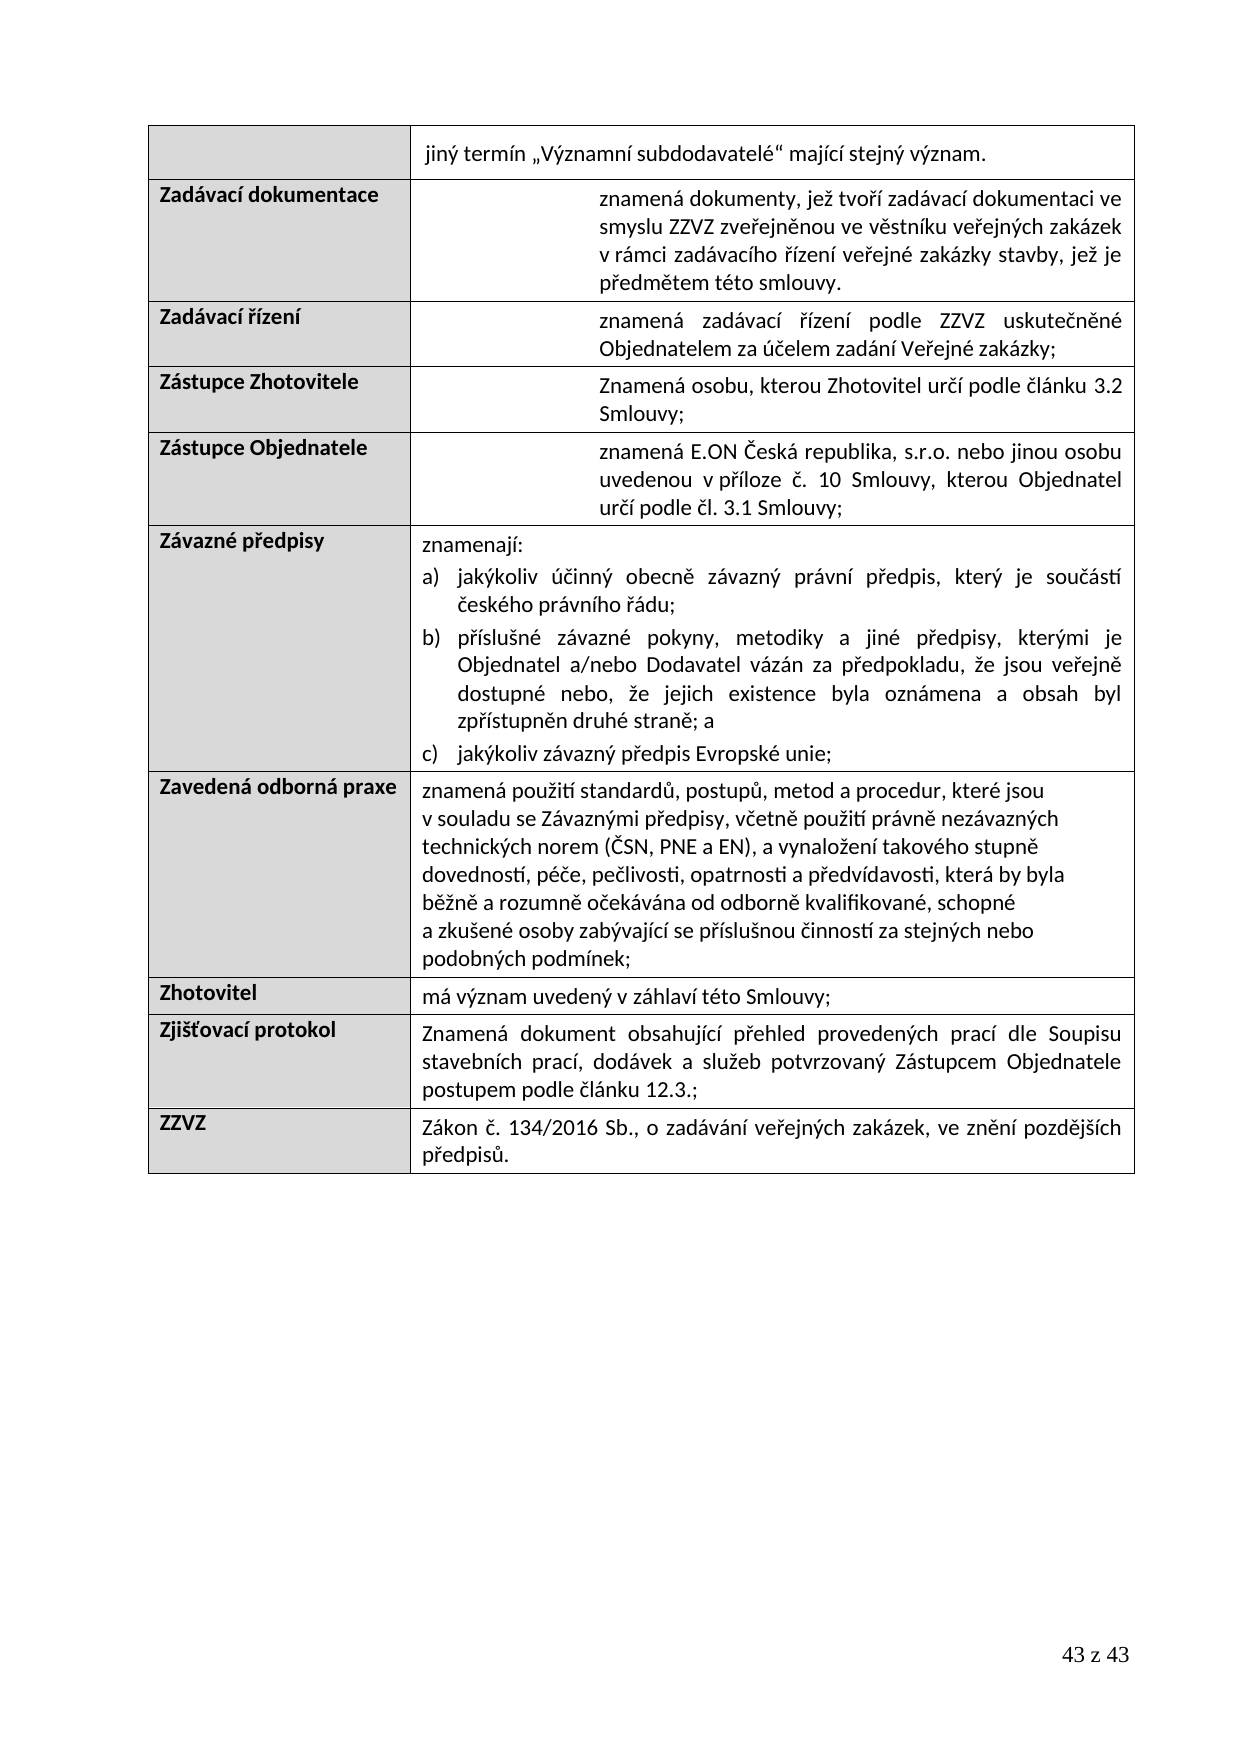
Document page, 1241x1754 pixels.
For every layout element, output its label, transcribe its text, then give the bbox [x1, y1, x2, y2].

table_cell znamená použití standardů, postupů, metod a procedur, které jsou v souladu se Závaznými předpisy, včetně použití právně nezávazných technických norem (ČSN, PNE a EN), a vynaložení takového stupně dovedností, péče, pečlivosti, opatrnosti a předvídavosti, která by byla běžně a rozumně očekávána od odborně kvalifikované, schopné a zkušené osoby zabývající se příslušnou činností za stejných nebo podobných podmínek; [411, 772, 1134, 977]
table_cell Závazné předpisy [149, 526, 410, 771]
table_cell znamená E.ON Česká republika, s.r.o. nebo jinou osobu uvedenou v příloze č. 10 Smlouvy, kterou Objednatel určí podle čl. 3.1 Smlouvy; [411, 433, 1134, 525]
table_cell Zástupce Zhotovitele [149, 367, 410, 432]
table_cell znamenají: jakýkoliv účinný obecně závazný právní předpis, který je součástí českého právního řádu; příslušné závazné pokyny, metodiky a jiné předpisy, kterými je Objednatel a/nebo Dodavatel vázán za předpokladu, že jsou veřejně dostupné nebo, že jejich existence byla oznámena a obsah byl zpřístupněn druhé straně; a jakýkoliv závazný předpis Evropské unie; [411, 526, 1134, 771]
table_cell má význam uvedený v záhlaví této Smlouvy; [411, 978, 1134, 1014]
table_cell Zavedená odborná praxe [149, 772, 410, 977]
table_cell Zadávací řízení [149, 302, 410, 366]
table_cell Zástupce Objednatele [149, 433, 410, 525]
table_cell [411, 126, 1134, 179]
table_cell Zákon č. 134/2016 Sb., o zadávání veřejných zakázek, ve znění pozdějších předpisů. [411, 1109, 1134, 1173]
table_cell Zadávací dokumentace [149, 180, 410, 301]
table_cell ZZVZ [149, 1109, 410, 1173]
table_cell znamená zadávací řízení podle ZZVZ uskutečněné Objednatelem za účelem zadání Veřejné zakázky; [411, 302, 1134, 366]
table_cell Znamená osobu, kterou Zhotovitel určí podle článku 3.2 Smlouvy; [411, 367, 1134, 432]
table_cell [149, 126, 410, 179]
table_cell Znamená dokument obsahující přehled provedených prací dle Soupisu stavebních prací, dodávek a služeb potvrzovaný Zástupcem Objednatele postupem podle článku 12.3.; [411, 1015, 1134, 1107]
table_cell Zjišťovací protokol [149, 1015, 410, 1107]
table_cell Zhotovitel [149, 978, 410, 1014]
table_cell znamená dokumenty, jež tvoří zadávací dokumentaci ve smyslu ZZVZ zveřejněnou ve věstníku veřejných zakázek v rámci zadávacího řízení veřejné zakázky stavby, jež je předmětem této smlouvy. [411, 180, 1134, 301]
